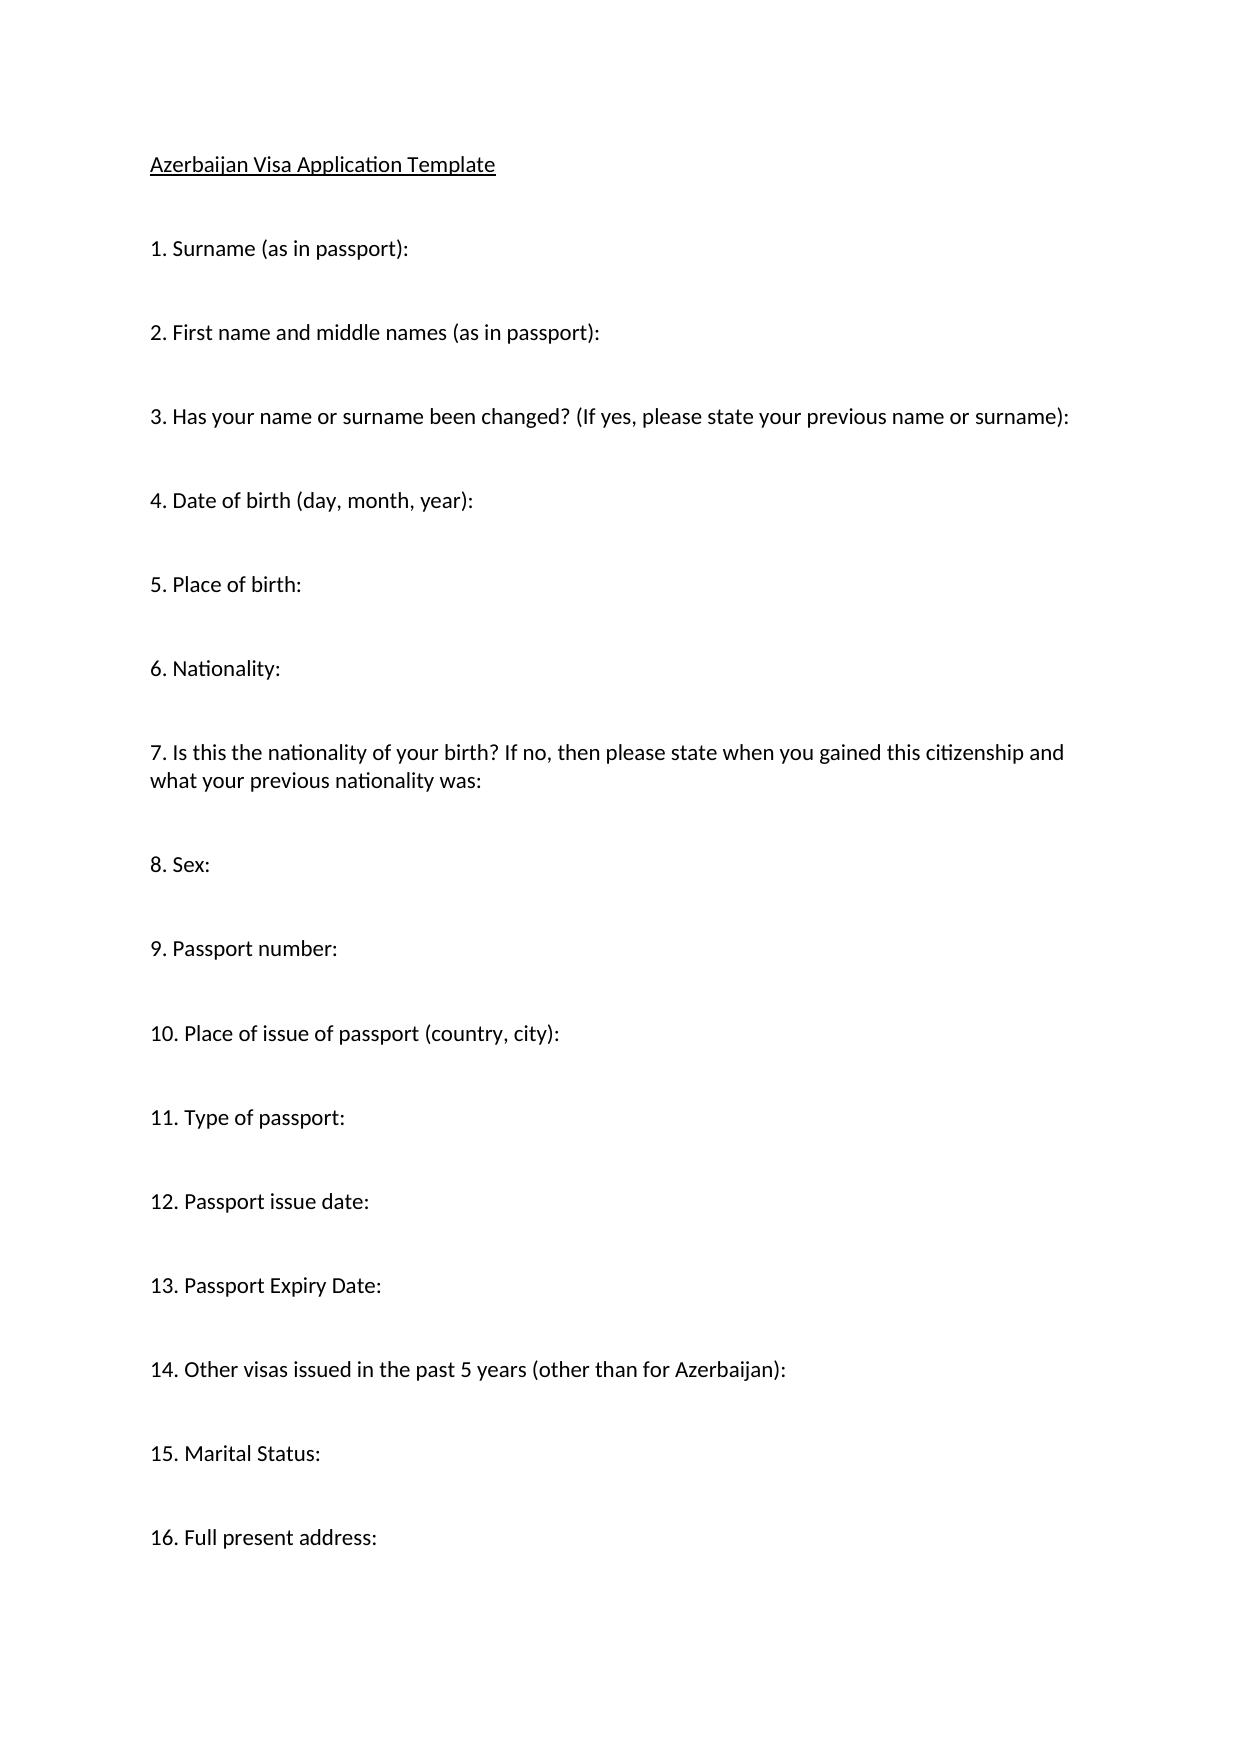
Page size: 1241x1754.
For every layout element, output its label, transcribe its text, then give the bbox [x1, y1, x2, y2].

text 4. Date of birth (day, month, year): [150, 486, 1090, 514]
text 6. Nationality: [150, 654, 1090, 682]
text Azerbaijan Visa Application Template [150, 150, 1090, 178]
text 14. Other visas issued in the past 5 years (other than for Azerbaijan): [150, 1355, 1090, 1383]
text 5. Place of birth: [150, 570, 1090, 598]
text 2. First name and middle names (as in passport): [150, 318, 1090, 346]
text 16. Full present address: [150, 1523, 1090, 1551]
text 8. Sex: [150, 851, 1090, 878]
text 1. Surname (as in passport): [150, 234, 1090, 262]
text 15. Marital Status: [150, 1439, 1090, 1467]
text 9. Passport number: [150, 934, 1090, 963]
text 11. Type of passport: [150, 1103, 1090, 1131]
text 3. Has your name or surname been changed? (If yes, please state your previous name or surname): [150, 402, 1090, 430]
text 10. Place of issue of passport (country, city): [150, 1019, 1090, 1047]
text 7. Is this the nationality of your birth? If no, then please state when you gained this citizenship and what your previous nationality was: [150, 738, 1090, 794]
text 13. Passport Expiry Date: [150, 1271, 1090, 1299]
text 12. Passport issue date: [150, 1187, 1090, 1215]
